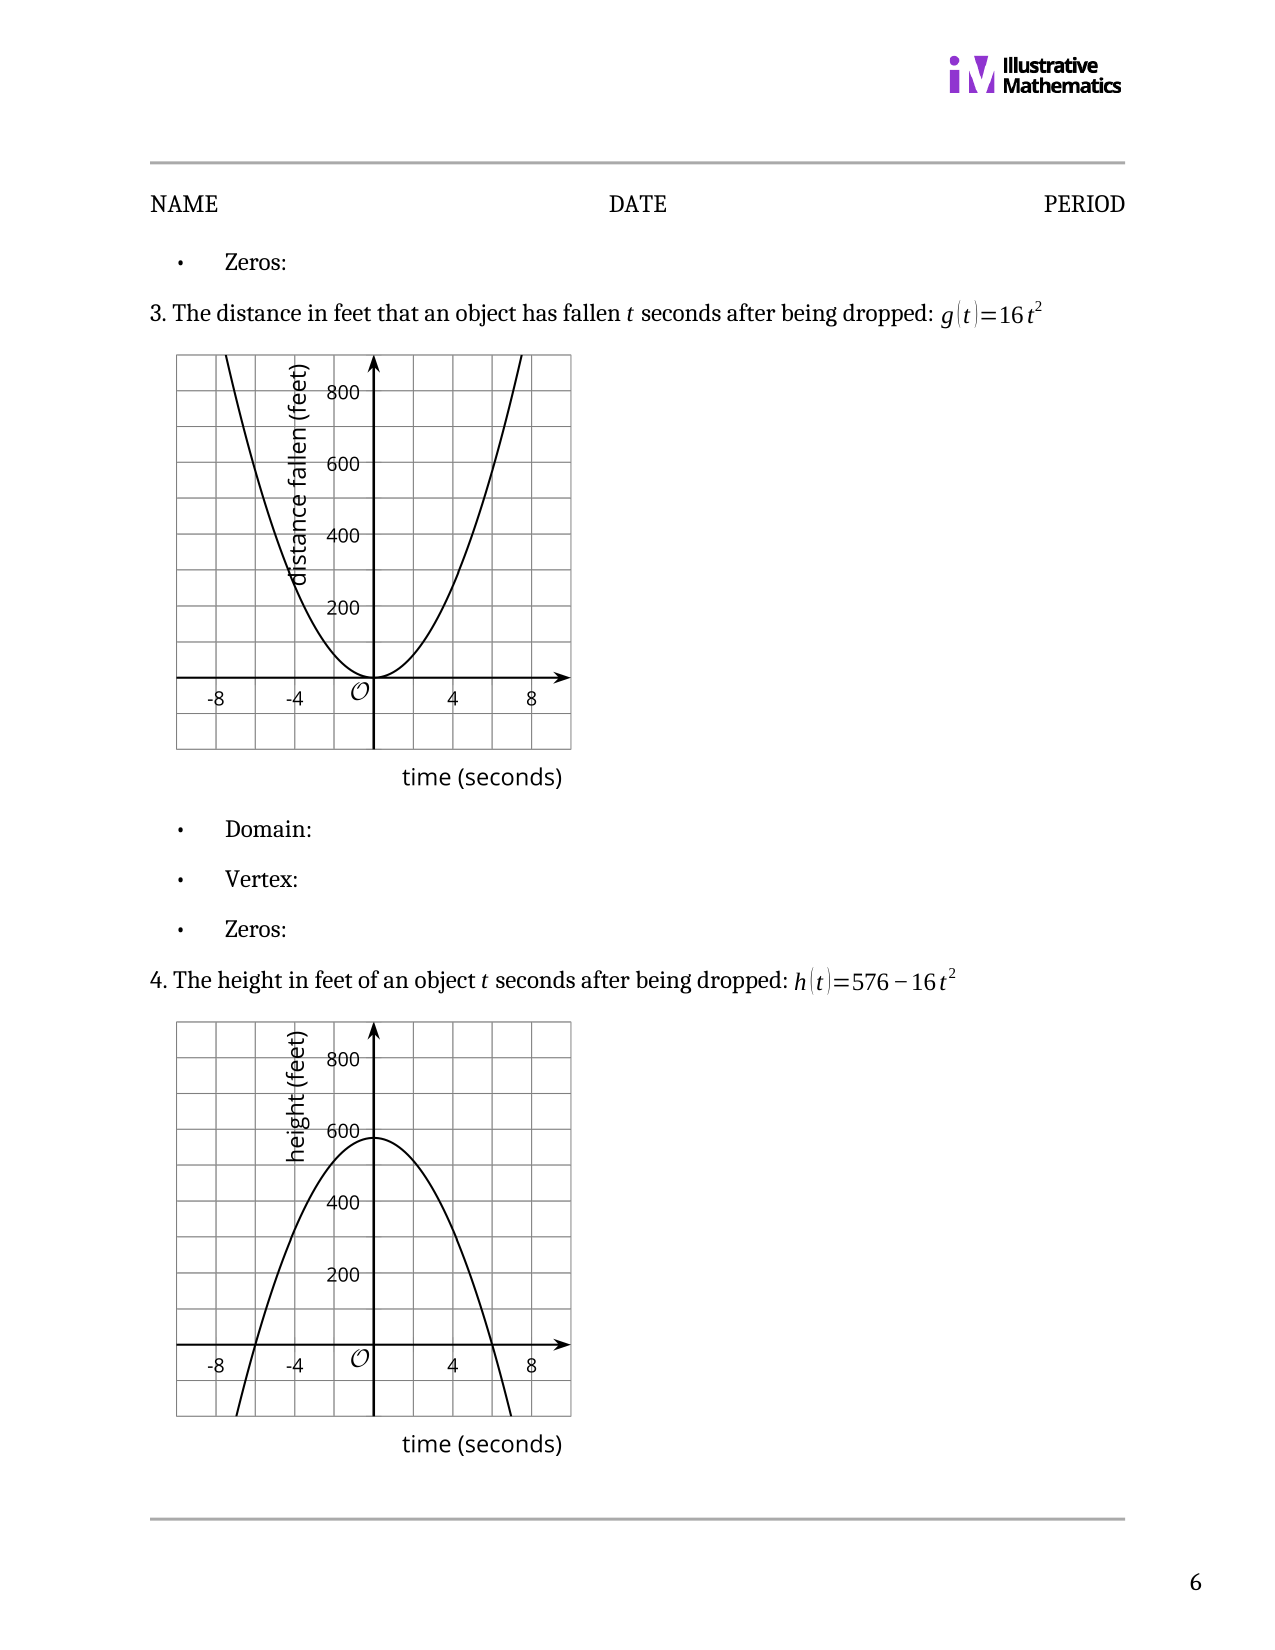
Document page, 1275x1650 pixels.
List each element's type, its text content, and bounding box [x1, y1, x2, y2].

picture [168, 348, 579, 797]
text 4. The height in feet of an object seconds after being dropped: [150, 964, 1125, 997]
picture [949, 55, 1121, 93]
picture [168, 1015, 579, 1464]
list Zeros: [175, 914, 1125, 943]
list Zeros:​​​ [175, 247, 1125, 276]
list Vertex: [175, 865, 1125, 894]
text 3. The distance in feet that an object has fallen seconds after being dropped: [150, 297, 1125, 330]
list Domain: [175, 815, 1125, 844]
